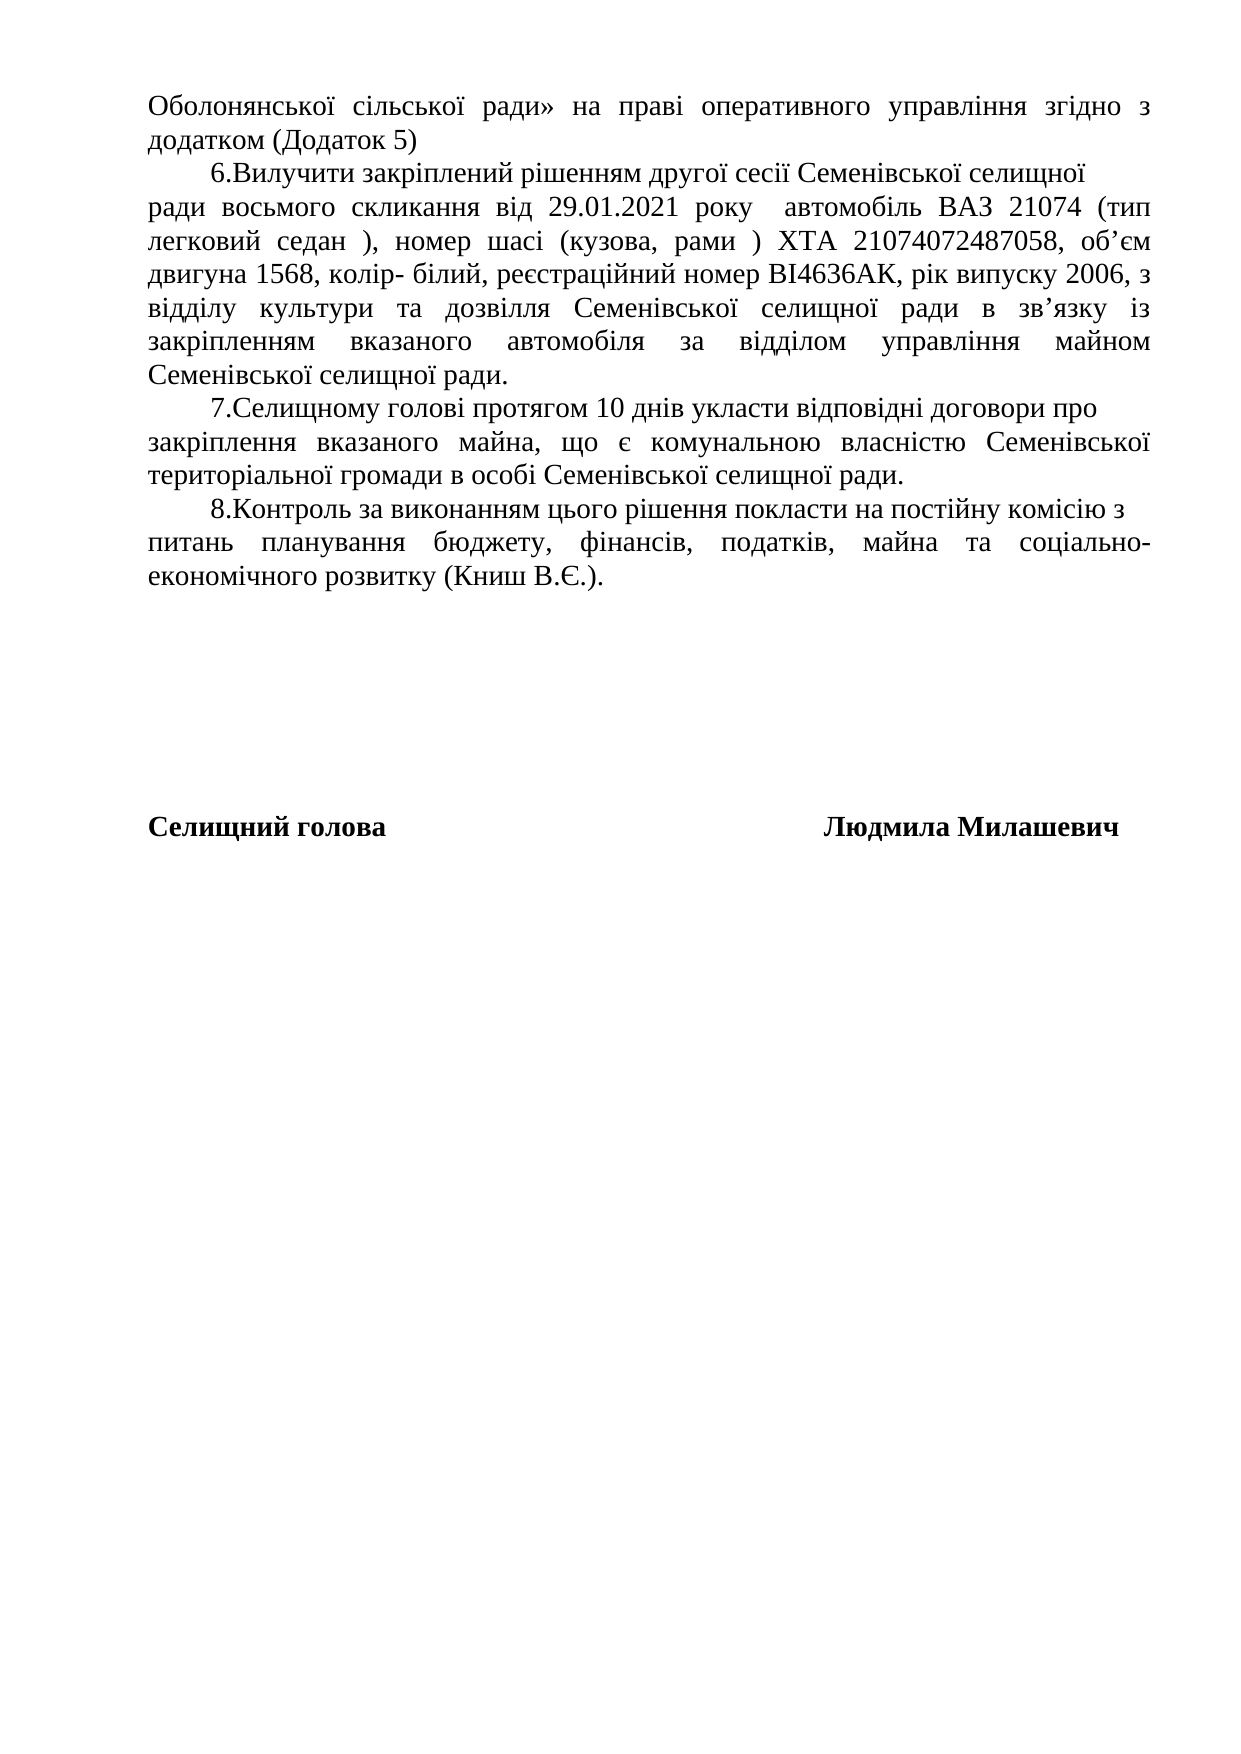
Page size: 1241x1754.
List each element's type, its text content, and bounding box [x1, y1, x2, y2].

text закріплення вказаного майна, що є комунальною власністю Семенівської територіальної громади в особі Семенівської селищної ради. [148, 424, 1152, 491]
text Селищний голова Людмила Милашевич [148, 809, 1152, 843]
text 6.Вилучити закріплений рішенням другої сесії Семенівської селищної [210, 156, 1152, 189]
text питань планування бюджету, фінансів, податків, майна та соціально-економічного розвитку (Книш В.Є.). [148, 524, 1152, 592]
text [148, 88, 1152, 156]
text 8.Контроль за виконанням цього рішення покласти на постійну комісію з [210, 491, 1152, 524]
text ради восьмого скликання від 29.01.2021 року автомобіль ВАЗ 21074 (тип легковий седан ), номер шасі (кузова, рами ) ХТА 21074072487058, об’єм двигуна 1568, колір- білий, реєстраційний номер ВІ4636АК, рік випуску 2006, з відділу культури та дозвілля Семенівської селищної ради в зв’язку із закріпленням вказаного автомобіля за відділом управління майном Семенівської селищної ради. [148, 189, 1152, 390]
text 7.Селищному голові протягом 10 днів укласти відповідні договори про [210, 390, 1152, 424]
